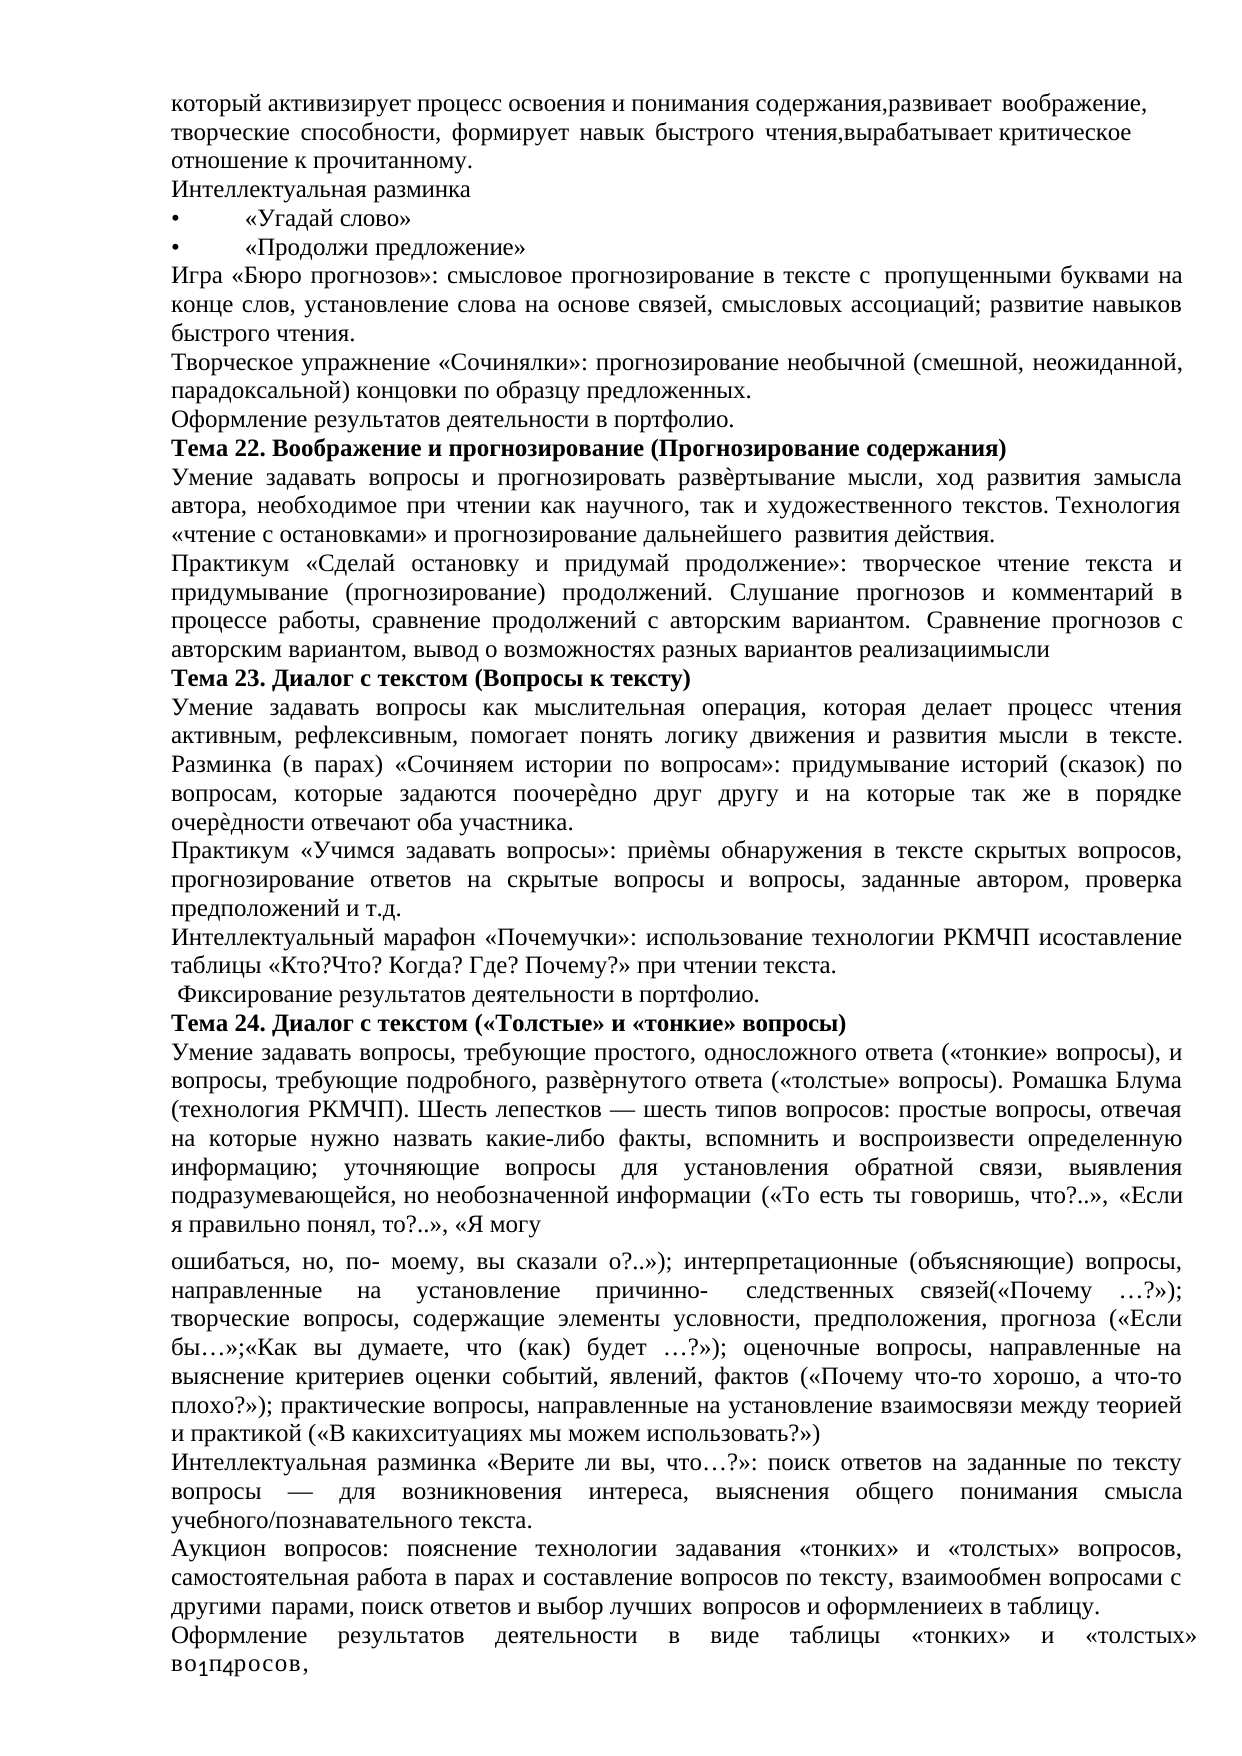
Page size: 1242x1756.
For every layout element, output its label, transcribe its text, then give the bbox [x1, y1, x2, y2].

text «чтение с остановками» и прогнозирование дальнейшего развития действия. [171, 519, 1197, 548]
text Интеллектуальный марафон «Почемучки»: использование технологии РКМЧП исоставление таблицы «Кто?Что? Когда? Где? Почему?» при чтении текста. [171, 922, 1183, 979]
text Фиксирование результатов деятельности в портфолио. [177, 979, 1197, 1008]
text Оформление результатов деятельности в виде таблицы «тонких» и «толстых» во1п4росов, [171, 1620, 1197, 1683]
text Умение задавать вопросы как мыслительная операция, которая делает процесс чтения активным, рефлексивным, помогает понять логику движения и развития мысли в тексте. Разминка (в парах) «Сочиняем истории по вопросам»: придумывание историй (сказок) по вопросам, которые задаются поочерѐдно друг другу и на которые так же в порядке очерѐдности отвечают оба участника. [171, 692, 1183, 836]
text Аукцион вопросов: пояснение технологии задавания «тонких» и «толстых» вопросов, самостоятельная работа в парах и составление вопросов по тексту, взаимообмен вопросами с другими парами, поиск ответов и выбор лучших вопросов и оформлениеих в таблицу. [171, 1533, 1183, 1620]
text Практикум «Сделай остановку и придумай продолжение»: творческое чтение текста и придумывание (прогнозирование) продолжений. Слушание прогнозов и комментарий в процессе работы, сравнение продолжений с авторским вариантом. Сравнение прогнозов с авторским вариантом, вывод о возможностях разных вариантов реализациимысли [171, 548, 1183, 663]
list «Угадай слово» [171, 203, 1197, 232]
text Умение задавать вопросы, требующие простого, односложного ответа («тонкие» вопросы), и вопросы, требующие подробного, развѐрнутого ответа («толстые» вопросы). Ромашка Блума (технология РКМЧП). Шесть лепестков ― шесть типов вопросов: простые вопросы, отвечая на которые нужно назвать какие-либо факты, вспомнить и воспроизвести определенную информацию; уточняющие вопросы для установления обратной связи, выявления подразумевающейся, но необозначенной информации («То есть ты говоришь, что?..», «Если я правильно понял, то?..», «Я могу [171, 1037, 1183, 1238]
text который активизирует процесс освоения и понимания содержания,развивает воображение, творческие способности, формирует навык быстрого чтения,вырабатывает критическое отношение к прочитанному. [171, 88, 1197, 174]
text Игра «Бюро прогнозов»: смысловое прогнозирование в тексте с пропущенными буквами на конце слов, установление слова на основе связей, смысловых ассоциаций; развитие навыков быстрого чтения. [171, 260, 1183, 347]
text Тема 24. Диалог с текстом («Толстые» и «тонкие» вопросы) [171, 1008, 1197, 1037]
text Практикум «Учимся задавать вопросы»: приѐмы обнаружения в тексте скрытых вопросов, прогнозирование ответов на скрытые вопросы и вопросы, заданные автором, проверка предположений и т.д. [171, 836, 1183, 922]
text ошибаться, но, по- моему, вы сказали о?..»); интерпретационные (объясняющие) вопросы, направленные на установление причинно- следственных связей(«Почему …?»); творческие вопросы, содержащие элементы условности, предположения, прогноза («Если бы…»;«Как вы думаете, что (как) будет …?»); оценочные вопросы, направленные на выяснение критериев оценки событий, явлений, фактов («Почему что-то хорошо, а что-то плохо?»); практические вопросы, направленные на установление взаимосвязи между теорией и практикой («В какихситуациях мы можем использовать?») [171, 1246, 1183, 1447]
text Интеллектуальная разминка «Верите ли вы, что…?»: поиск ответов на заданные по тексту вопросы ― для возникновения интереса, выяснения общего понимания смысла учебного/познавательного текста. [171, 1447, 1183, 1533]
text Интеллектуальная разминка [171, 174, 1197, 203]
text Оформление результатов деятельности в портфолио. [171, 404, 1197, 433]
text Творческое упражнение «Сочинялки»: прогнозирование необычной (смешной, неожиданной, парадоксальной) концовки по образцу предложенных. [171, 347, 1183, 404]
text Умение задавать вопросы и прогнозировать развѐртывание мысли, ход развития замысла автора, необходимое при чтении как научного, так и художественного текстов. Технология [171, 462, 1183, 519]
text Тема 23. Диалог с текстом (Вопросы к тексту) [171, 663, 1197, 692]
text Тема 22. Воображение и прогнозирование (Прогнозирование содержания) [171, 433, 1197, 462]
list «Продолжи предложение» [171, 232, 1197, 260]
